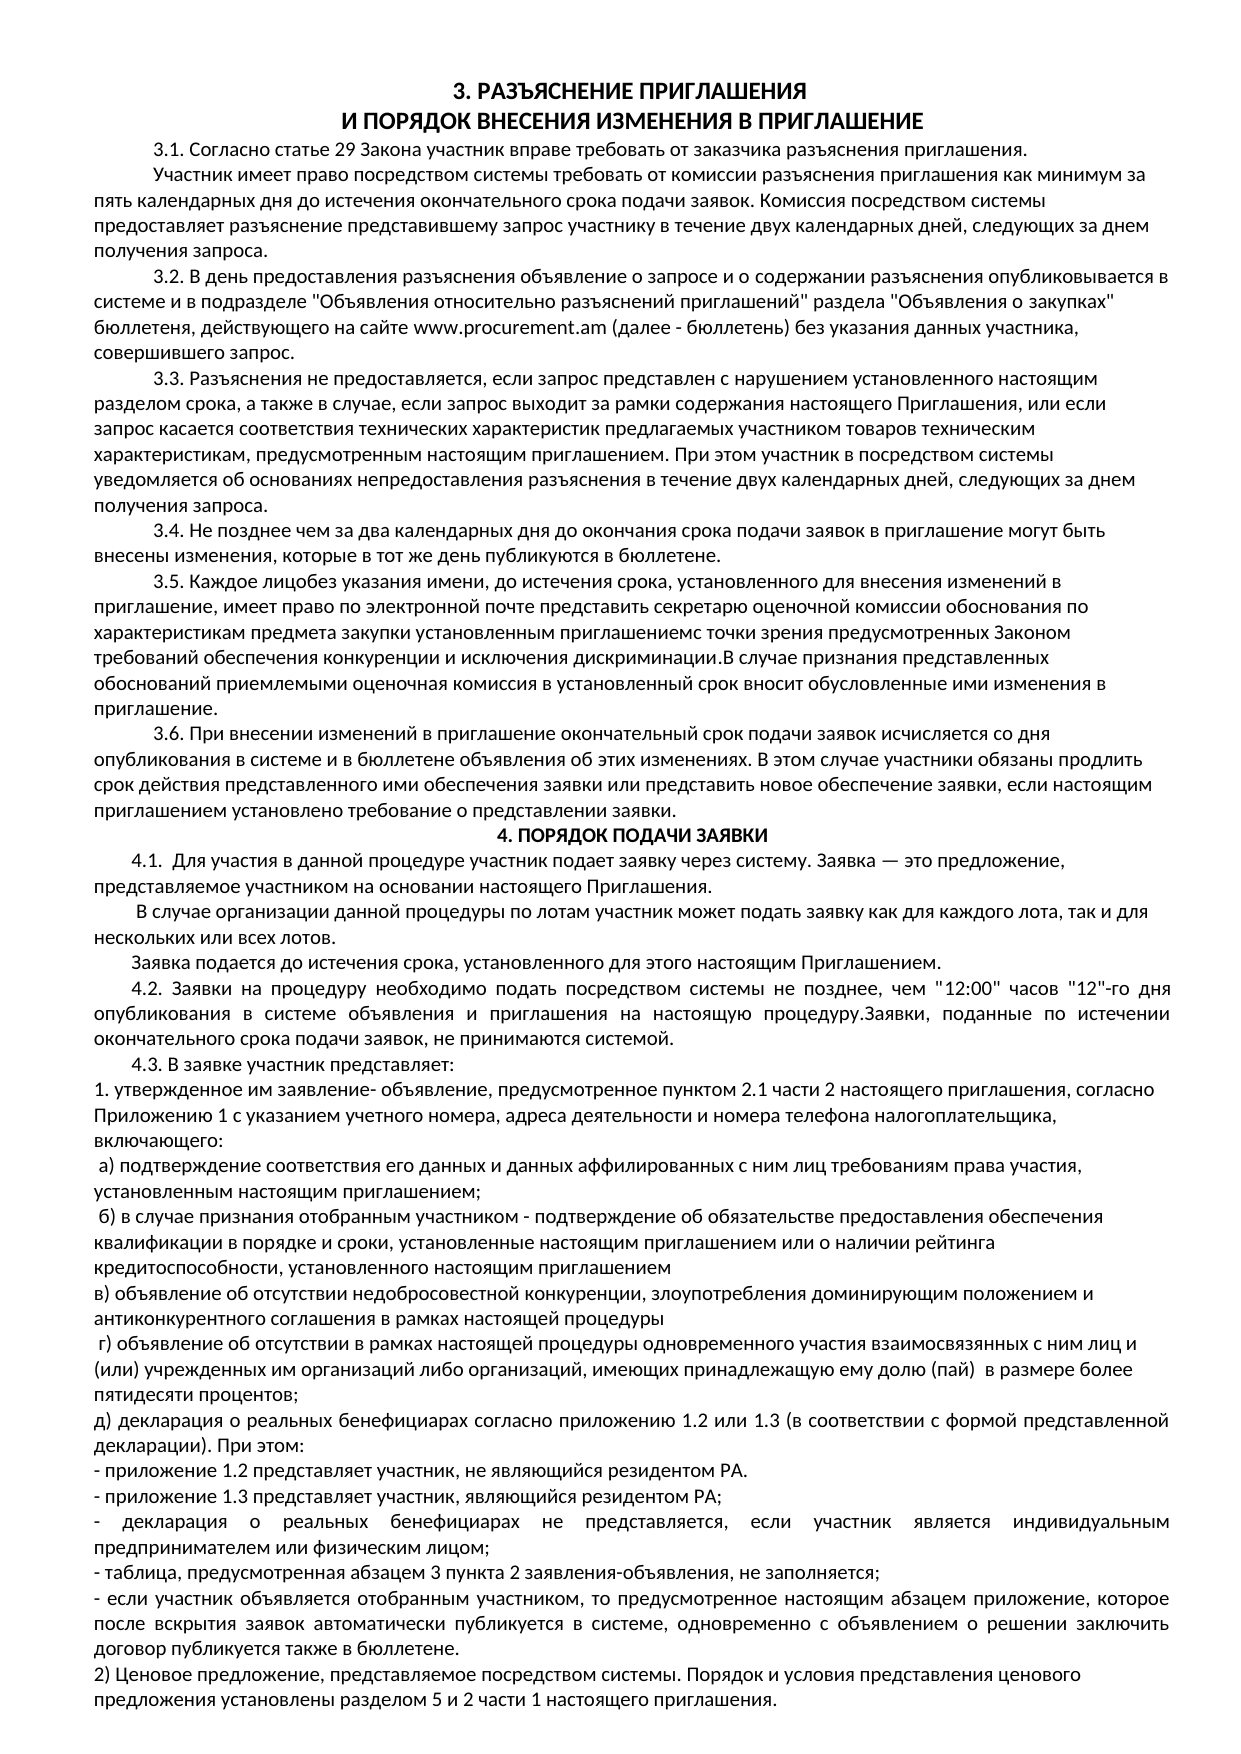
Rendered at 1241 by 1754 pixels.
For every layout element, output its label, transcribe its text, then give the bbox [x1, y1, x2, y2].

text 2) Ценовое предложение, представляемое посредством системы. Порядок и условия представления ценового предложения установлены разделом 5 и 2 части 1 настоящего приглашения. [94, 1661, 1171, 1712]
text Заявка подается до истечения срока, установленного для этого настоящим Приглашением. [94, 949, 1171, 975]
text 1. утвержденное им заявление- объявление, предусмотренное пунктом 2.1 части 2 настоящего приглашения, согласно Приложению 1 с указанием учетного номера, адреса деятельности и номера телефона налогоплательщика, включающего: [94, 1076, 1171, 1153]
text 4.1. Для участия в данной процедуре участник подает заявку через систему. Заявка — это предложение, представляемое участником на основании настоящего Приглашения. [94, 848, 1171, 898]
text - декларация о реальных бенефициарах не представляется, если участник является индивидуальным предпринимателем или физическим лицом; [94, 1508, 1171, 1559]
text 4. ПОРЯДОК ПОДАЧИ ЗАЯВКИ [94, 822, 1171, 848]
text 3.1. Согласно статье 29 Закона участник вправе требовать от заказчика разъяснения приглашения. [94, 136, 1171, 161]
text Участник имеет право посредством системы требовать от комиссии разъяснения приглашения как минимум за пять календарных дня до истечения окончательного срока подачи заявок. Комиссия посредством системы предоставляет разъяснение представившему запрос участнику в течение двух календарных дней, следующих за днем получения запроса. [94, 161, 1171, 263]
text б) в случае признания отобранным участником - подтверждение об обязательстве предоставления обеспечения квалификации в порядке и сроки, установленные настоящим приглашением или о наличии рейтинга кредитоспособности, установленного настоящим приглашением [94, 1203, 1171, 1280]
text а) подтверждение соответствия его данных и данных аффилированных с ним лиц требованиям права участия, установленным настоящим приглашением; [94, 1153, 1171, 1203]
text д) декларация о реальных бенефициарах согласно приложению 1.2 или 1.3 (в соответствии с формой представленной декларации). При этом: [94, 1407, 1171, 1458]
text 3.4. Не позднее чем за два календарных дня до окончания срока подачи заявок в приглашение могут быть внесены изменения, которые в тот же день публикуются в бюллетене. [94, 517, 1171, 568]
text 3.6. При внесении изменений в приглашение окончательный срок подачи заявок исчисляется со дня опубликования в системе и в бюллетене объявления об этих изменениях. В этом случае участники обязаны продлить срок действия представленного ими обеспечения заявки или представить новое обеспечение заявки, если настоящим приглашением установлено требование о представлении заявки. [94, 721, 1171, 822]
text г) объявление об отсутствии в рамках настоящей процедуры одновременного участия взаимосвязянных с ним лиц и (или) учрежденных им организаций либо организаций, имеющих принадлежащую ему долю (пай) в размере более пятидесяти процентов; [94, 1331, 1171, 1407]
text 4.3. В заявке участник представляет: [94, 1051, 1171, 1076]
text - если участник объявляется отобранным участником, то предусмотренное настоящим абзацем приложение, которое после вcкрытия заявок автоматически публикуется в системе, одновременно с объявлением о решении заключить договор публикуется также в бюллетене. [94, 1585, 1171, 1661]
text 3.5. Каждое лицобез указания имени, до истечения срока, установленного для внесения изменений в приглашение, имеет право по электронной почте представить секретарю оценочной комиссии обоснования по характеристикам предмета закупки установленным приглашениемс точки зрения предусмотренных Законом требований обеспечения конкуренции и исключения дискриминации.В случае признания представленных обоснований приемлемыми оценочная комиссия в установленный срок вносит обусловленные ими изменения в приглашение. [94, 568, 1171, 721]
text 3.3. Разъяснения не предоставляется, если запрос представлен с нарушением установленного настоящим разделом срока, а также в случае, если запрос выходит за рамки содержания настоящего Приглашения, или если запрос касается соответствия технических характеристик предлагаемых участником товаров техническим характеристикам, предусмотренным настоящим приглашением. При этом участник в посредством системы уведомляется об основаниях непредоставления разъяснения в течение двух календарных дней, следующих за днем получения запроса. [94, 365, 1171, 517]
text В случае организации данной процедуры по лотам участник может подать заявку как для каждого лота, так и для нескольких или всех лотов. [94, 898, 1171, 949]
text - таблица, предусмотренная абзацем 3 пункта 2 заявления-объявления, не заполняется; [94, 1559, 1171, 1585]
text - приложение 1.3 представляет участник, являющийся резидентом РА; [94, 1483, 1171, 1508]
text 3.2. В день предоставления разъяснения объявление о запросе и о содержании разъяснения опубликовывается в системе и в подразделе "Объявления относительно разъяснений приглашений" раздела "Объявления о закупках" бюллетеня, действующего на сайте www.procurement.am (далее - бюллетень) без указания данных участника, совершившего запрос. [94, 263, 1171, 365]
text 3. РАЗЪЯСНЕНИЕ ПРИГЛАШЕНИЯ И ПОРЯДОК ВНЕСЕНИЯ ИЗМЕНЕНИЯ В ПРИГЛАШЕНИЕ [94, 75, 1171, 136]
text - приложение 1.2 представляет участник, не являющийся резидентом РА. [94, 1458, 1171, 1483]
text 4.2. Заявки на процедуру необходимо подать посредством системы не позднее, чем "12:00" часов "12"-го дня опубликования в системе объявления и приглашения на настоящую процедуру.Заявки, поданные по истечении окончательного срока подачи заявок, не принимаются системой. [94, 975, 1171, 1051]
text в) объявление об отсутствии недобросовестной конкуренции, злоупотребления доминирующим положением и антиконкурентного соглашения в рамках настоящей процедуры [94, 1280, 1171, 1331]
